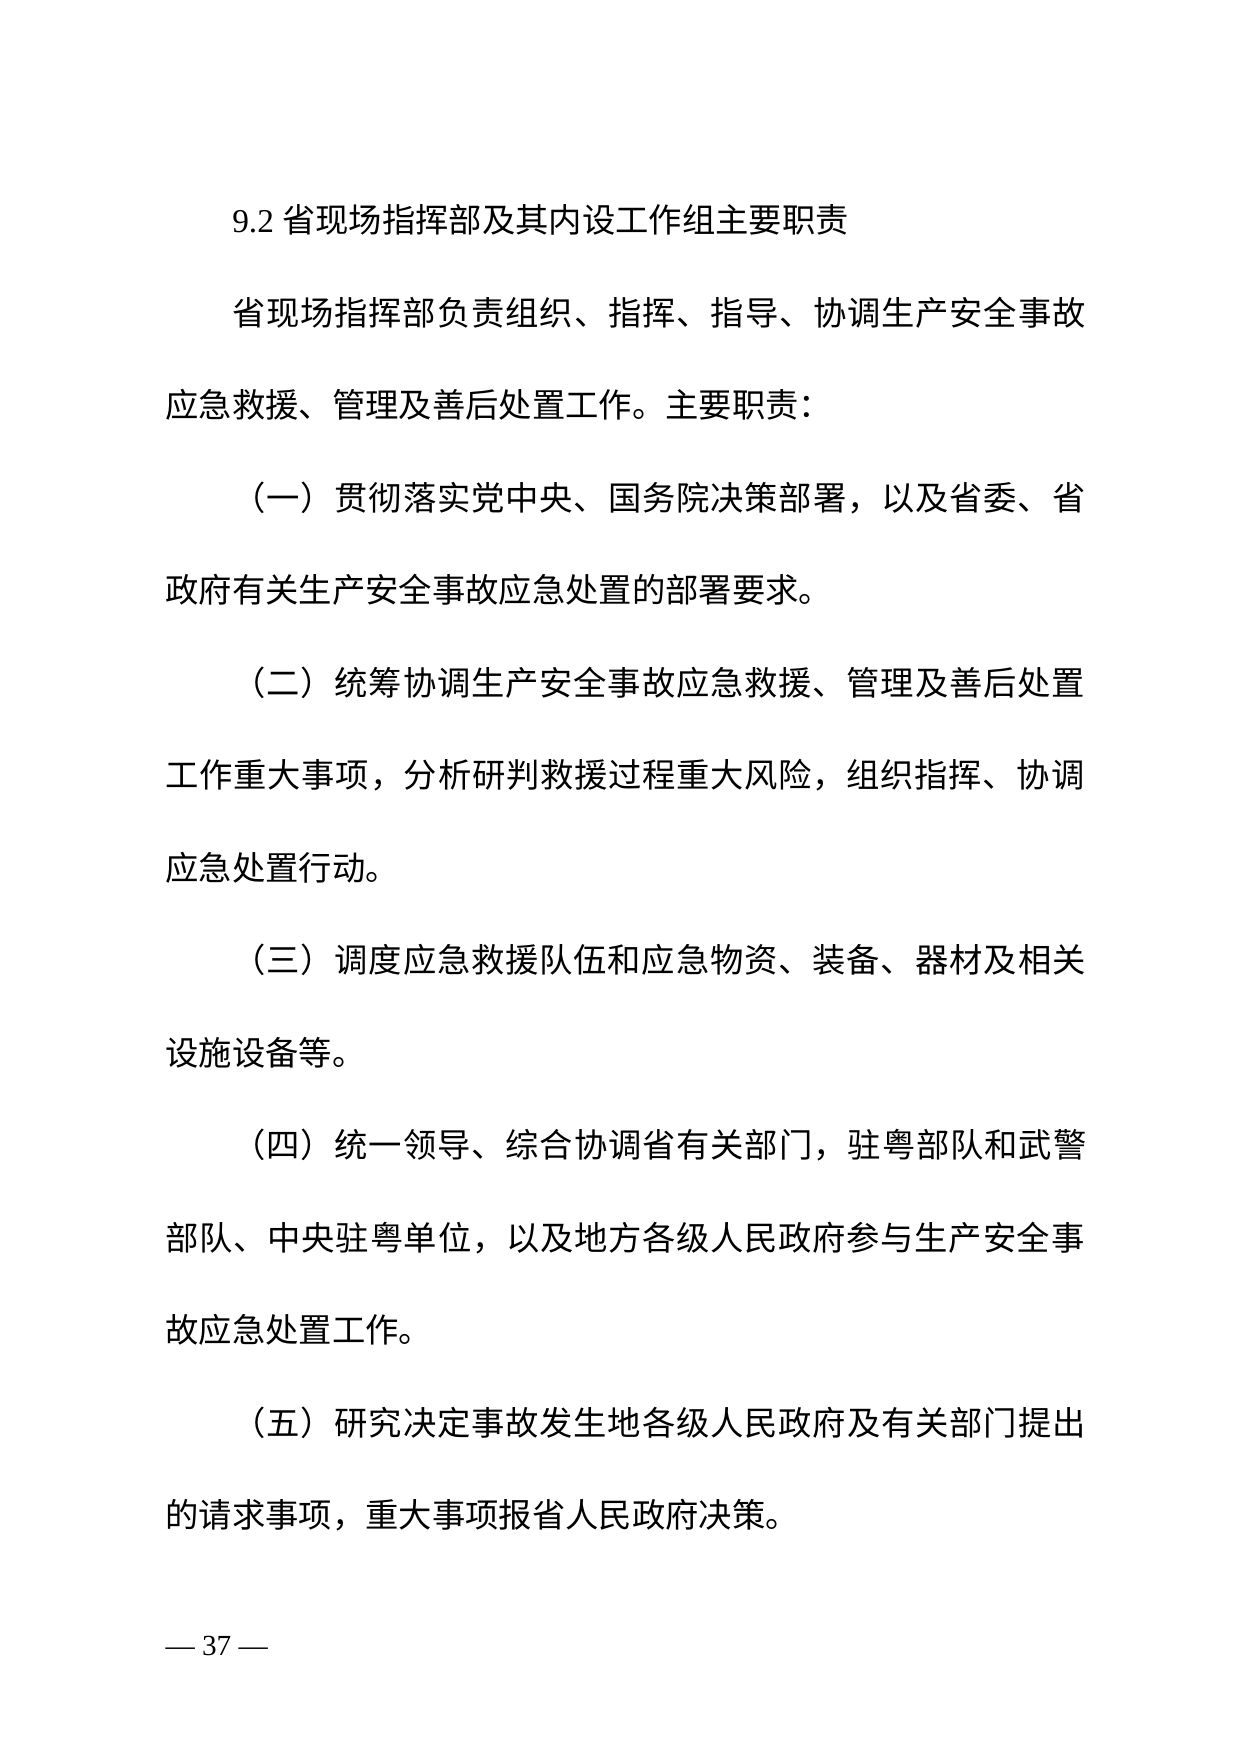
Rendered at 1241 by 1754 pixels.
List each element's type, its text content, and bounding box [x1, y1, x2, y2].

text （五）研究决定事故发生地各级人民政府及有关部门提出的请求事项，重大事项报省人民政府决策。 [165, 1374, 1087, 1559]
text （一）贯彻落实党中央、国务院决策部署，以及省委、省政府有关生产安全事故应急处置的部署要求。 [165, 449, 1087, 634]
subtitle 9.2 省现场指挥部及其内设工作组主要职责 [165, 172, 1087, 264]
text （三）调度应急救援队伍和应急物资、装备、器材及相关设施设备等。 [165, 912, 1087, 1097]
text （二）统筹协调生产安全事故应急救援、管理及善后处置工作重大事项，分析研判救援过程重大风险，组织指挥、协调应急处置行动。 [165, 634, 1087, 912]
text （四）统一领导、综合协调省有关部门，驻粤部队和武警部队、中央驻粤单位，以及地方各级人民政府参与生产安全事故应急处置工作。 [165, 1097, 1087, 1374]
text 省现场指挥部负责组织、指挥、指导、协调生产安全事故应急救援、管理及善后处置工作。主要职责： [165, 264, 1087, 449]
